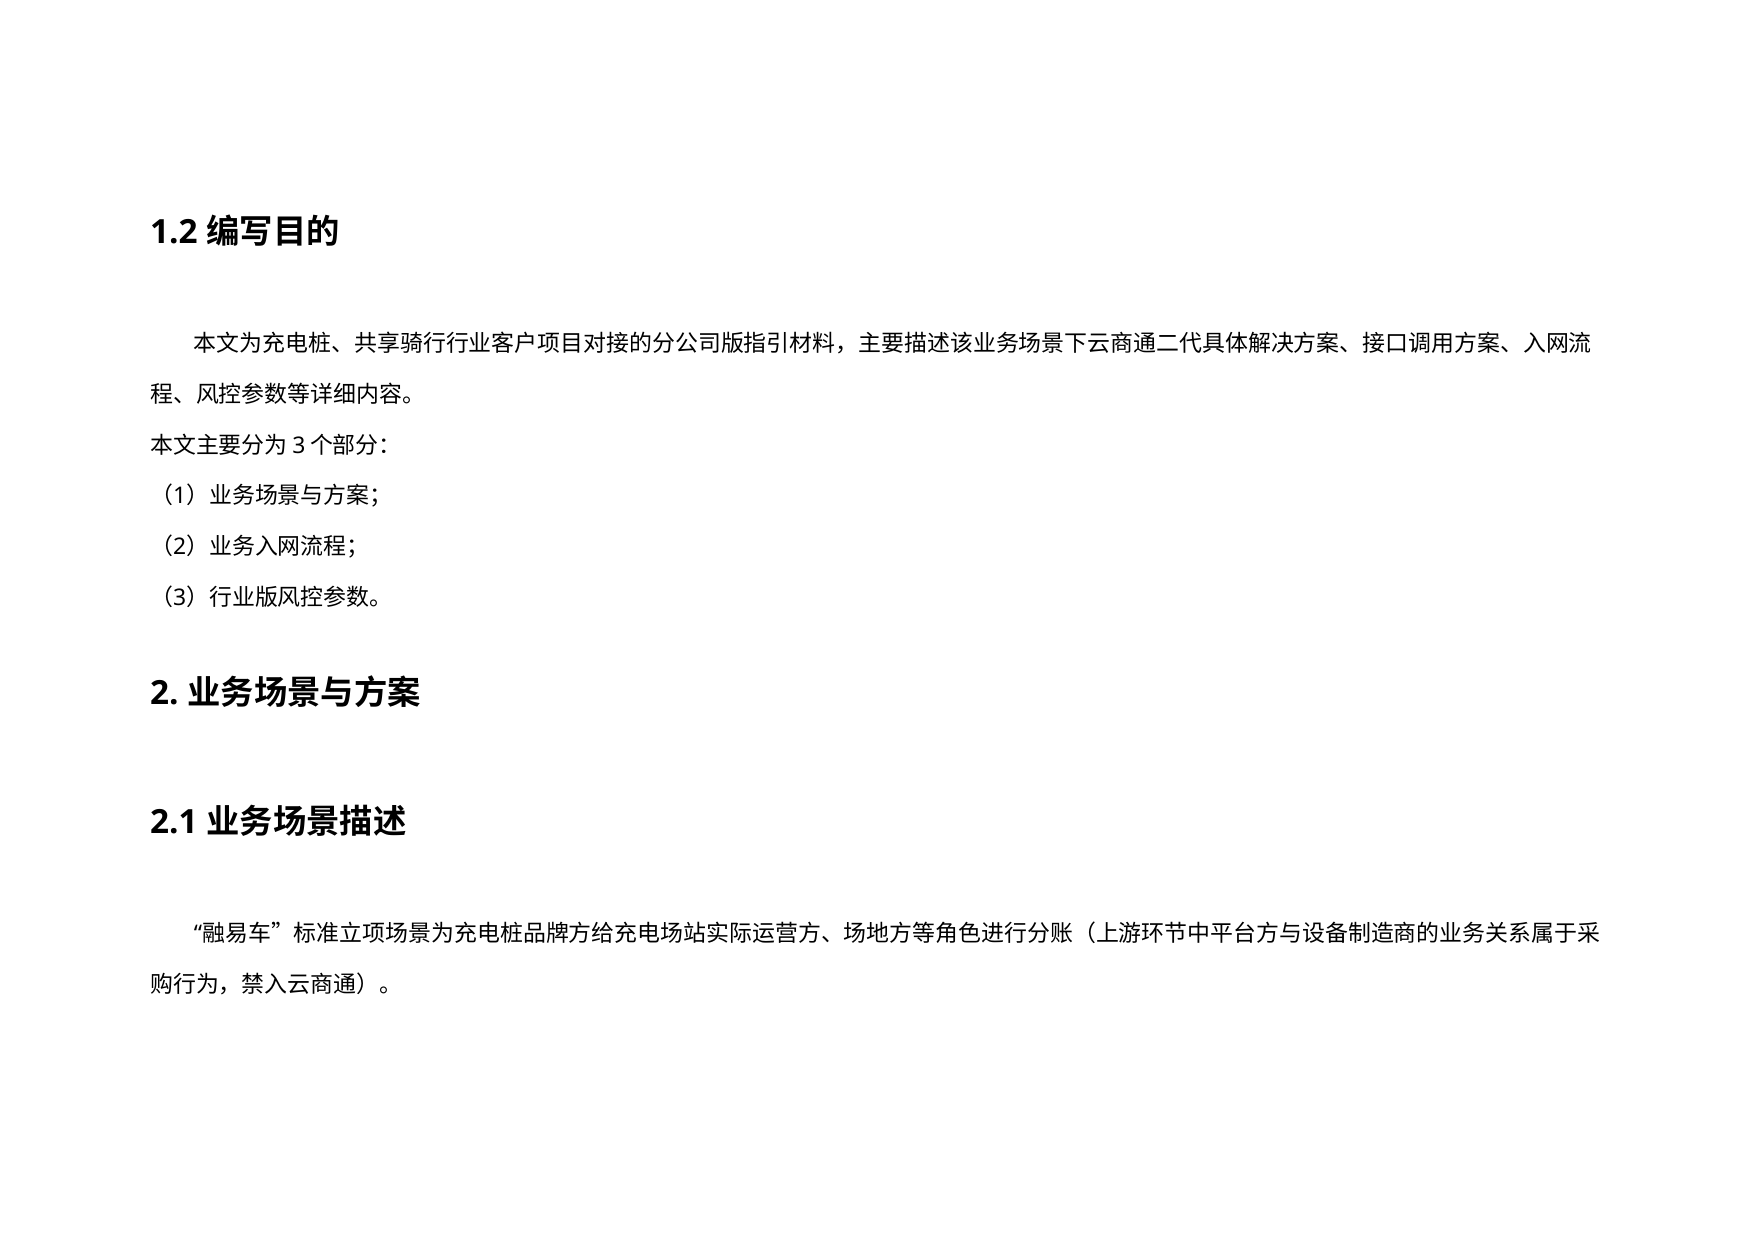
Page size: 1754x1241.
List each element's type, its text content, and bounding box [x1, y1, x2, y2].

text “融易车”标准立项场景为充电桩品牌方给充电场站实际运营方、场地方等角色进行分账（上游环节中平台方与设备制造商的业务关系属于采购行为，禁入云商通）。 [150, 915, 1604, 1000]
text 1.2 编写目的 [150, 196, 1604, 263]
text 本文主要分为3个部分： [150, 426, 1604, 460]
text 2. 业务场景与方案 [150, 656, 1604, 724]
text 本文为充电桩、共享骑行行业客户项目对接的分公司版指引材料，主要描述该业务场景下云商通二代具体解决方案、接口调用方案、入网流程、风控参数等详细内容。 [150, 325, 1604, 410]
text （3）行业版风控参数。 [150, 578, 1604, 612]
text （2）业务入网流程； [150, 528, 1604, 562]
text 2.1 业务场景描述 [150, 785, 1604, 853]
text （1）业务场景与方案； [150, 477, 1604, 511]
